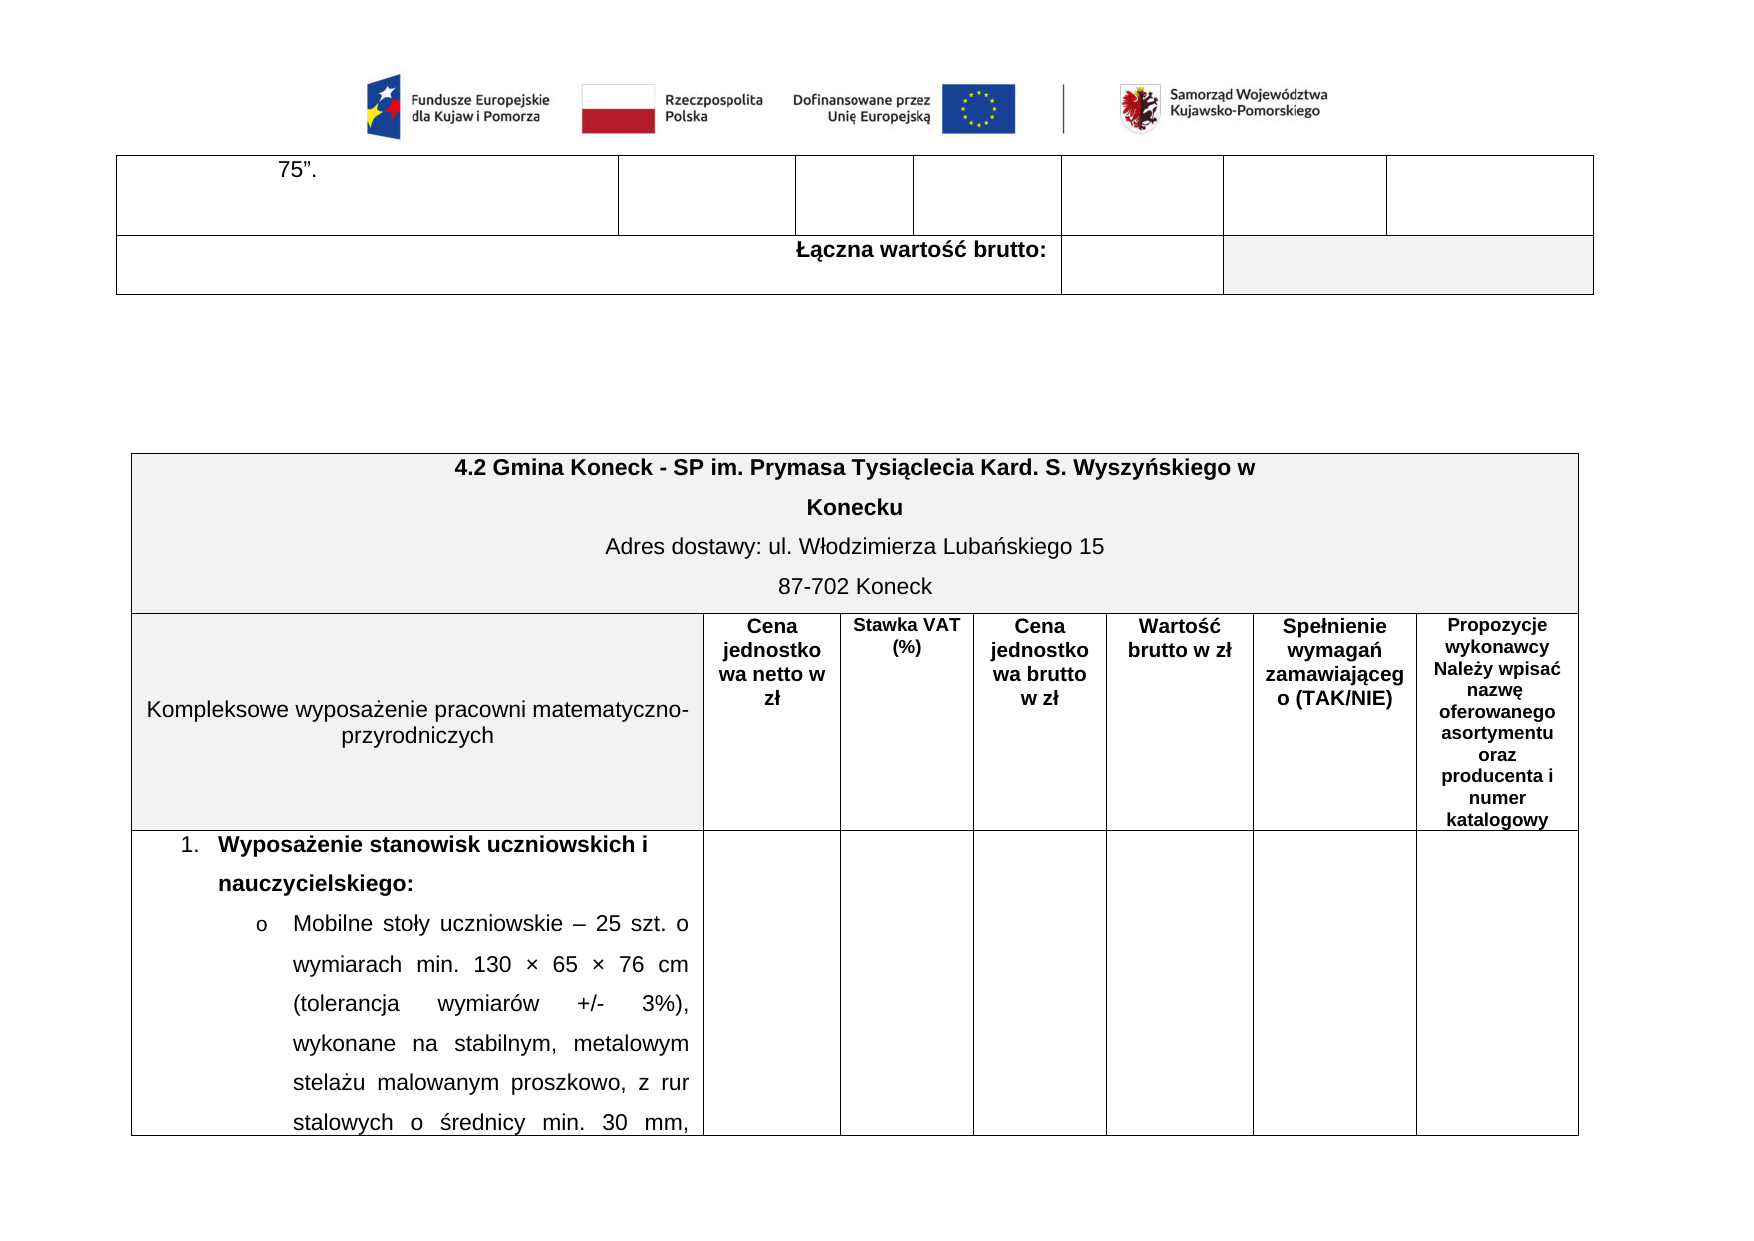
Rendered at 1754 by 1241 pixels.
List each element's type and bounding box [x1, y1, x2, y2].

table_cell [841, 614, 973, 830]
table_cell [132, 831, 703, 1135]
picture [351, 59, 1359, 155]
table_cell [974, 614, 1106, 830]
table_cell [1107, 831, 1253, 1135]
table_cell [619, 156, 795, 235]
table_cell [914, 156, 1061, 235]
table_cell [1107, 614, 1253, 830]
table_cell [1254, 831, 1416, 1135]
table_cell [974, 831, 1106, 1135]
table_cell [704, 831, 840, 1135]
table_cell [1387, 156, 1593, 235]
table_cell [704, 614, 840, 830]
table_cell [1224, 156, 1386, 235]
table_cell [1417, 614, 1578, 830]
table_cell [796, 156, 913, 235]
table_cell [1062, 156, 1223, 235]
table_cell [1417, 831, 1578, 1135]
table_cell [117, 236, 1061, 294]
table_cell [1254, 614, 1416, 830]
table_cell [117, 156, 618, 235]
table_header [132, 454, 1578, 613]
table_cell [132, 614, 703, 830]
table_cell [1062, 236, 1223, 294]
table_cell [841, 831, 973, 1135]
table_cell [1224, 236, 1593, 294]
